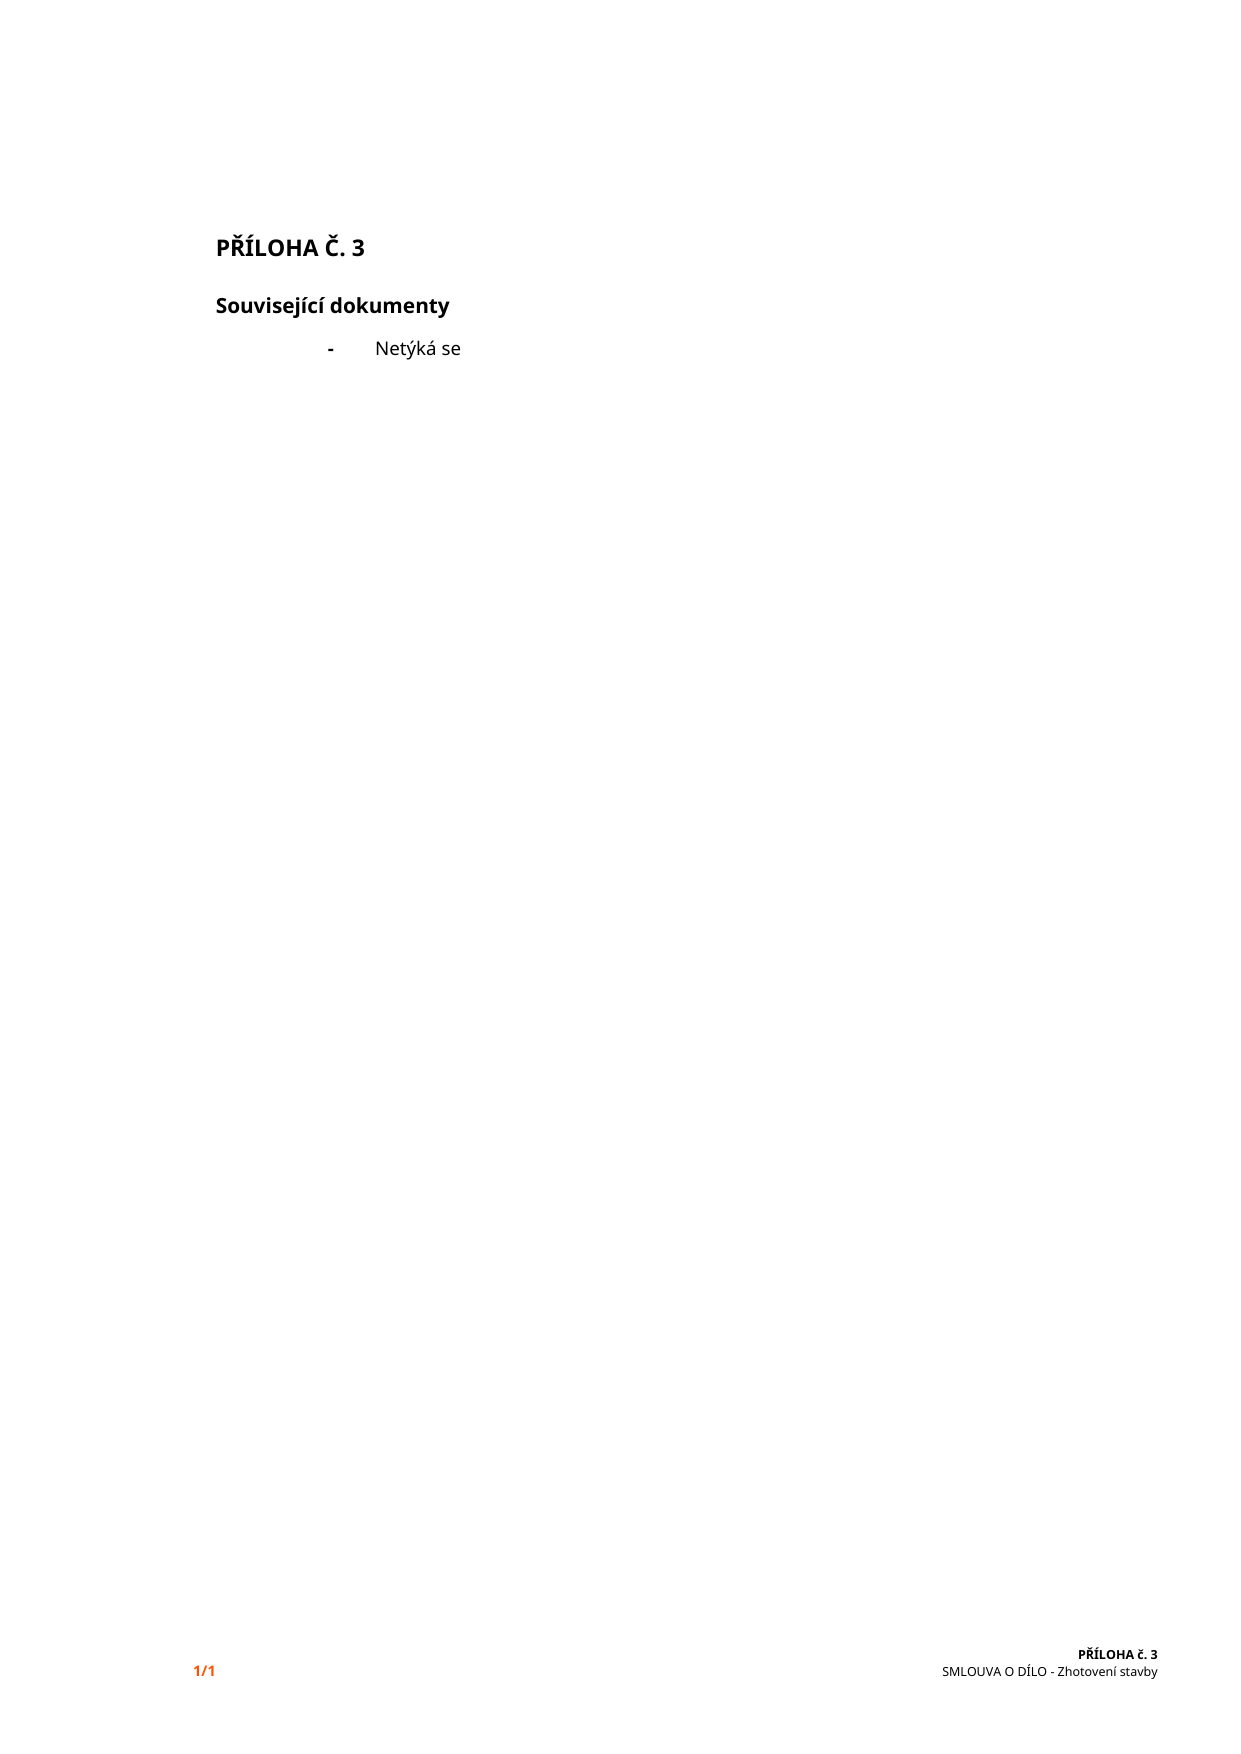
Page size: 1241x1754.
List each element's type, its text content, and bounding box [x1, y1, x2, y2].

text Související dokumenty [216, 291, 1093, 320]
text Netýká se [328, 335, 1093, 361]
text Příloha č. 3 [216, 232, 1093, 263]
